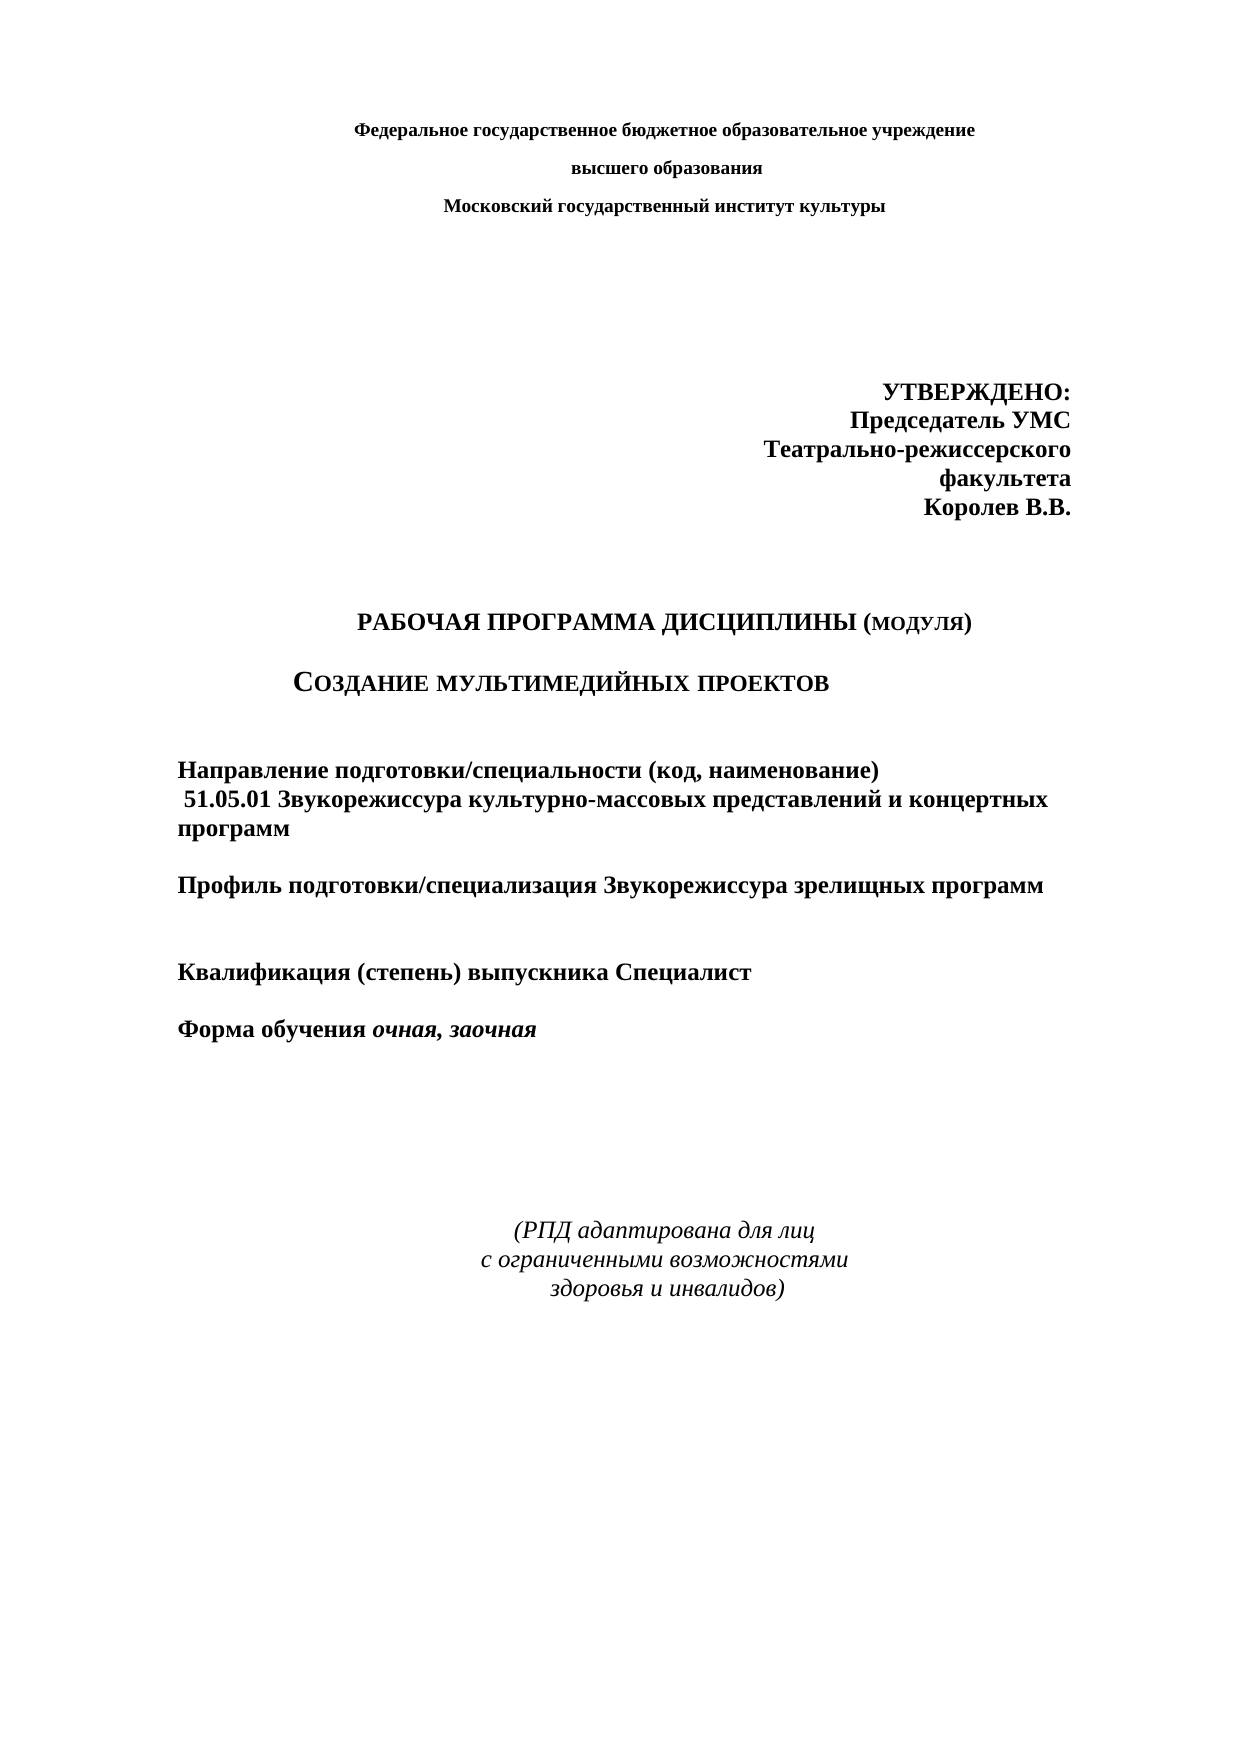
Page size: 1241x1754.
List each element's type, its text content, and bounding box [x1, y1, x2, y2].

text УТВЕРЖДЕНО: [177, 377, 1071, 406]
text Федеральное государственное бюджетное образовательное учреждение [177, 118, 1152, 156]
text Профиль подготовки/специализация Звукорежиссура зрелищных программ [177, 870, 1152, 899]
text Председатель УМС [177, 406, 1071, 434]
text Королев В.В. [177, 492, 1071, 521]
text факультета [177, 463, 1071, 492]
text Форма обучения очная, заочная [177, 1014, 1152, 1043]
text Московский государственный институт культуры [177, 195, 1152, 233]
text 51.05.01 Звукорежиссура культурно-массовых представлений и концертных программ [177, 784, 1152, 842]
text высшего образования [177, 156, 1152, 195]
table_header Создание мультимедийных проектов [166, 664, 956, 727]
text РАБОЧАЯ ПРОГРАММА ДИСЦИПЛИНЫ (модуля) [177, 607, 1152, 636]
text Театрально-режиссерского [177, 434, 1071, 463]
text (РПД адаптирована для лиц [177, 1215, 1152, 1244]
text с ограниченными возможностями [177, 1244, 1152, 1273]
text здоровья и инвалидов) [177, 1273, 1152, 1302]
text Направление подготовки/специальности (код, наименование) [177, 755, 1152, 784]
text Квалификация (степень) выпускника Специалист [177, 957, 1152, 985]
